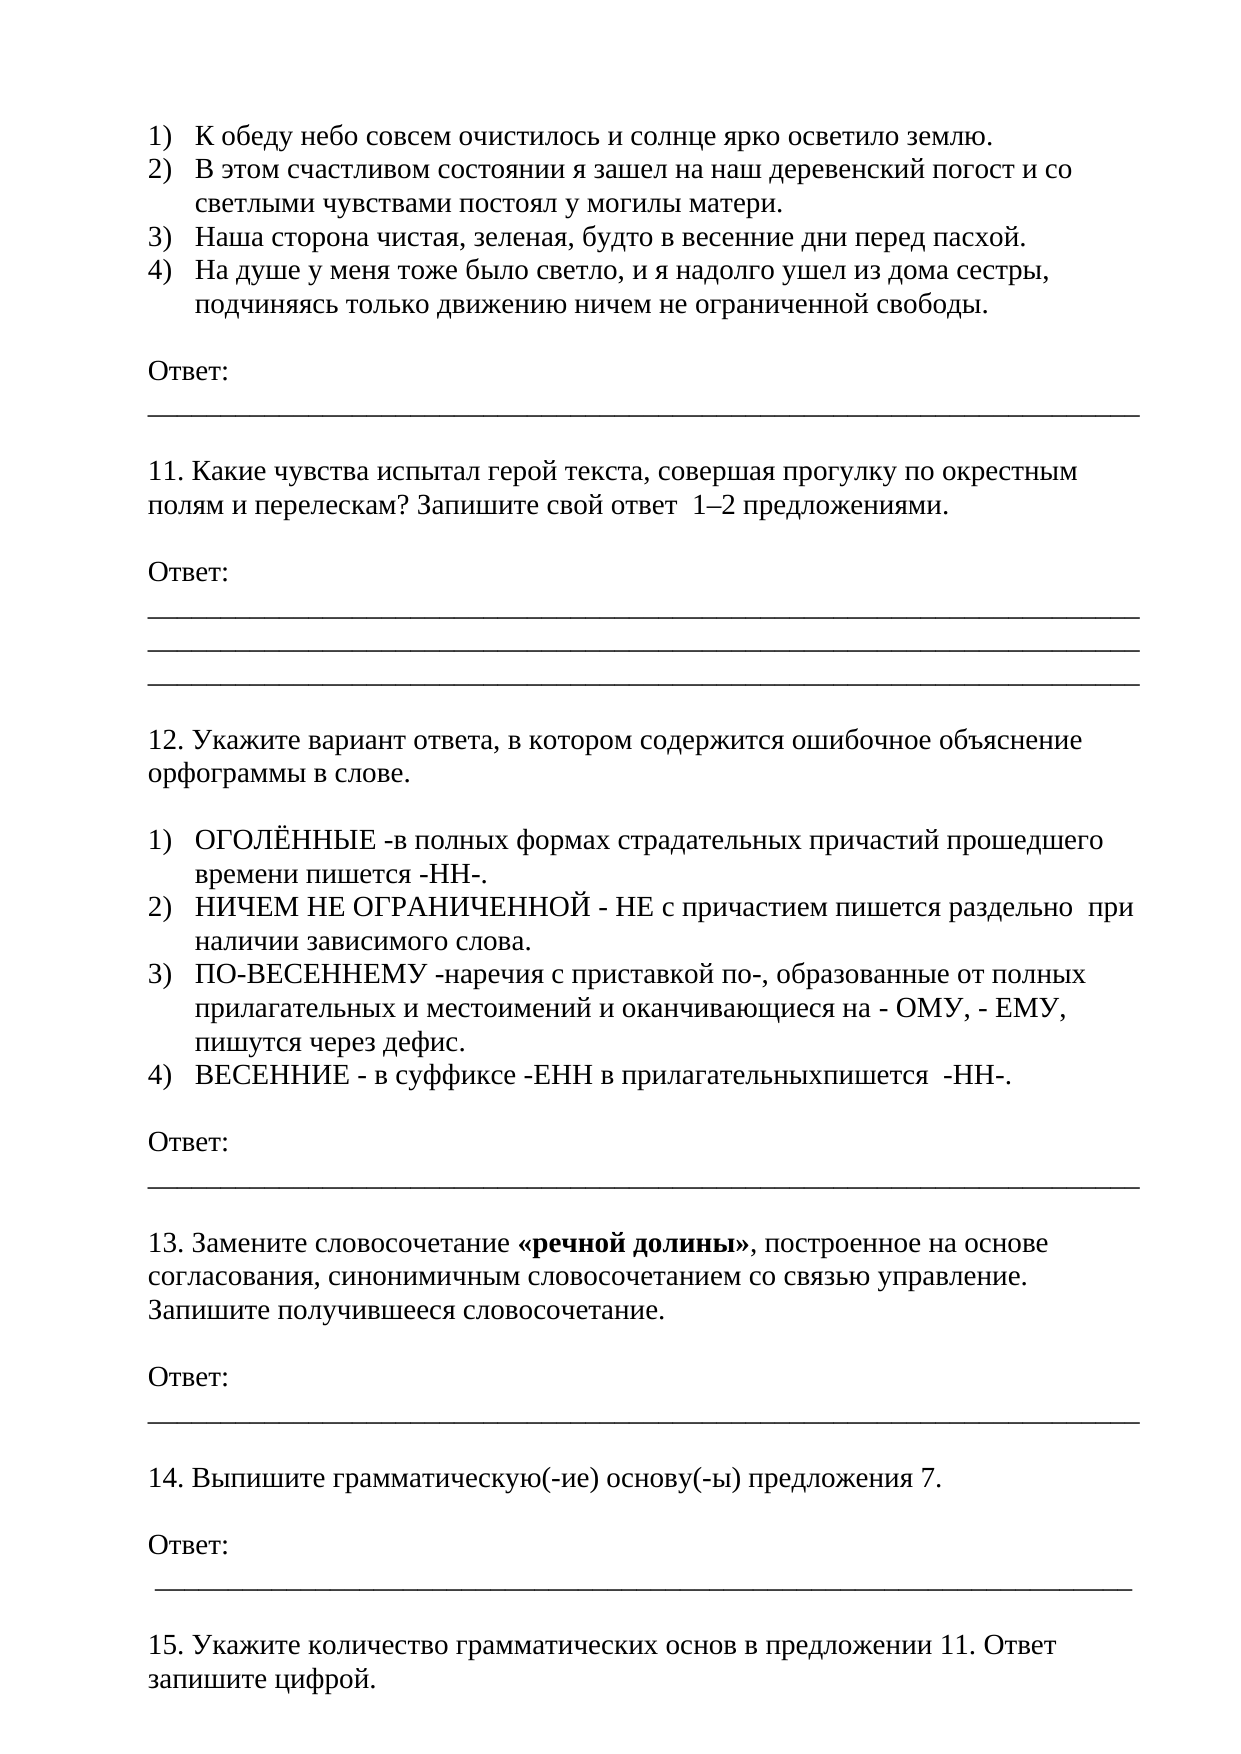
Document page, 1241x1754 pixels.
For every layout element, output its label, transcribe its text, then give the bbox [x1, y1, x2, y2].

table_cell ПО-ВЕСЕННЕМУ -наречия с приставкой по-, образованные от полных прилагательных и местоимений и оканчивающиеся на - ОМУ, - ЕМУ, пишутся через дефис. [183, 957, 1163, 1057]
text Ответ: [148, 353, 1152, 386]
table_cell Наша сторона чистая, зеленая, будто в весенние дни перед пасхой. [183, 219, 1163, 252]
text ____________________________________________________________________ [148, 386, 1152, 420]
text Ответ: ________________________________________________________________________________________________________________________________________ [148, 554, 1152, 655]
text Ответ: [148, 1359, 1152, 1393]
text ___________________________________________________________________ [148, 1560, 1152, 1594]
text 15. Укажите количество грамматических основ в предложении 11. Ответ запишите цифрой. [148, 1627, 1152, 1694]
text 14. Выпишите грамматическую(-ие) основу(-ы) предложения 7. [148, 1460, 1152, 1493]
table_cell 2) [136, 152, 183, 219]
table_cell В этом счастливом состоянии я зашел на наш деревенский погост и со светлыми чувствами постоял у могилы матери. [183, 152, 1163, 219]
table_header 1) [136, 823, 183, 889]
text Ответ: [148, 1527, 1152, 1560]
text ____________________________________________________________________ [148, 655, 1152, 688]
text 12. Укажите вариант ответа, в котором содержится ошибочное объяснение орфограммы в слове. [148, 722, 1152, 789]
text 13. Замените словосочетание «речной долины», построенное на основе согласования, синонимичным словосочетанием со связью управление. Запишите получившееся словосочетание. [148, 1225, 1152, 1326]
table_header 1) [136, 118, 183, 152]
table_cell 3) [136, 957, 183, 1057]
table_cell НИЧЕМ НЕ ОГРАНИЧЕННОЙ - НЕ с причастием пишется раздельно при наличии зависимого слова. [183, 890, 1163, 957]
table_cell 4) [136, 252, 183, 319]
table_cell На душе у меня тоже было светло, и я надолго ушел из дома сестры, подчиняясь только движению ничем не ограниченной свободы. [183, 252, 1163, 319]
text ____________________________________________________________________ [148, 1158, 1152, 1191]
table_cell 4) [136, 1057, 183, 1091]
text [148, 1393, 1152, 1426]
table_header ОГОЛЁННЫЕ -в полных формах страдательных причастий прошедшего времени пишется -НН-. [183, 823, 1163, 889]
table_header К обеду небо совсем очистилось и солнце ярко осветило землю. [183, 118, 1163, 152]
text 11. Какие чувства испытал герой текста, совершая прогулку по окрестным полям и перелескам? Запишите свой ответ 1–2 предложениями. [148, 453, 1152, 521]
table_cell 3) [136, 219, 183, 252]
table_cell 2) [136, 890, 183, 957]
text Ответ: [148, 1124, 1152, 1158]
table_cell ВЕСЕННИЕ - в суффиксе -ЕНН в прилагательныхпишется -НН-. [183, 1057, 1163, 1091]
